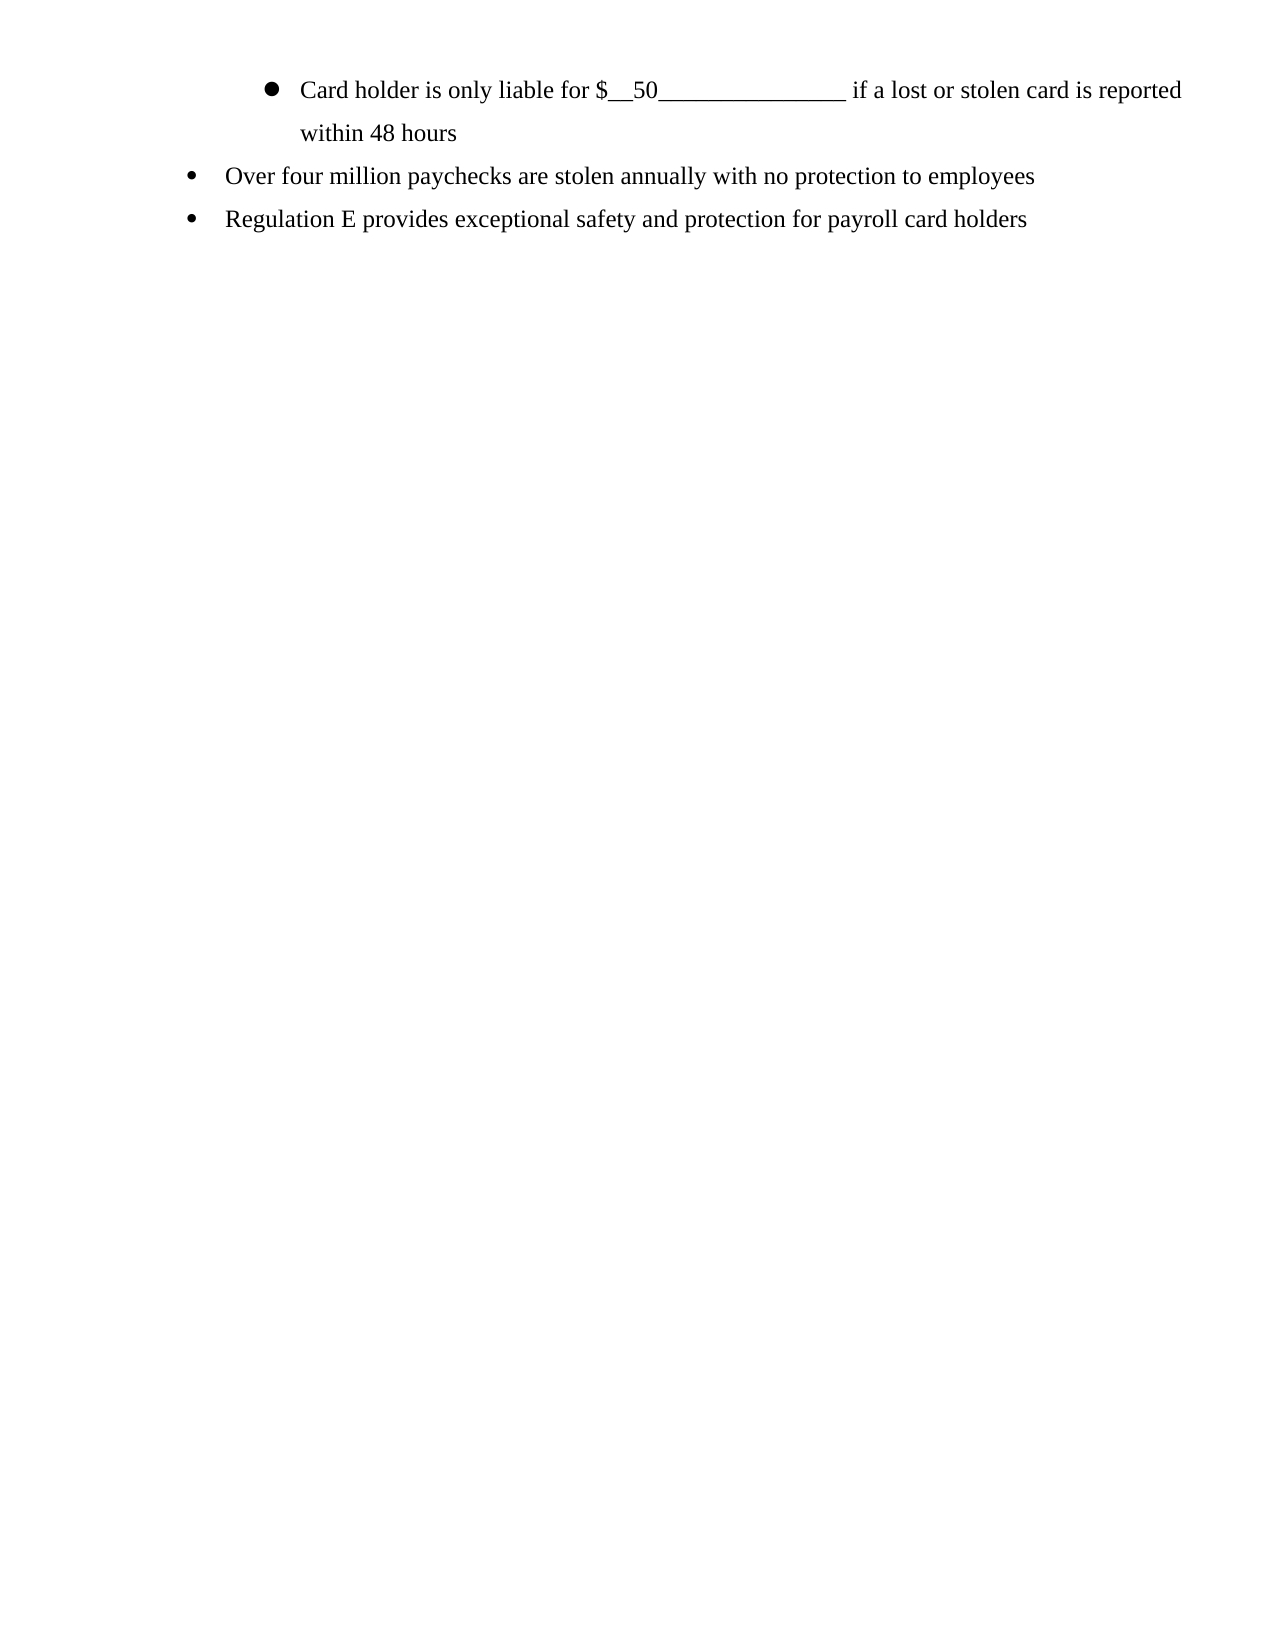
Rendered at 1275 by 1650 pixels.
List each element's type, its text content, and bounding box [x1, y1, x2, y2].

list Over four million paychecks are stolen annually with no protection to employees [187, 161, 1200, 190]
list Card holder is only liable for $__50_______________ if a lost or stolen card is reported within 48 hours [262, 75, 1200, 147]
list Regulation E provides exceptional safety and protection for payroll card holders [187, 204, 1200, 233]
